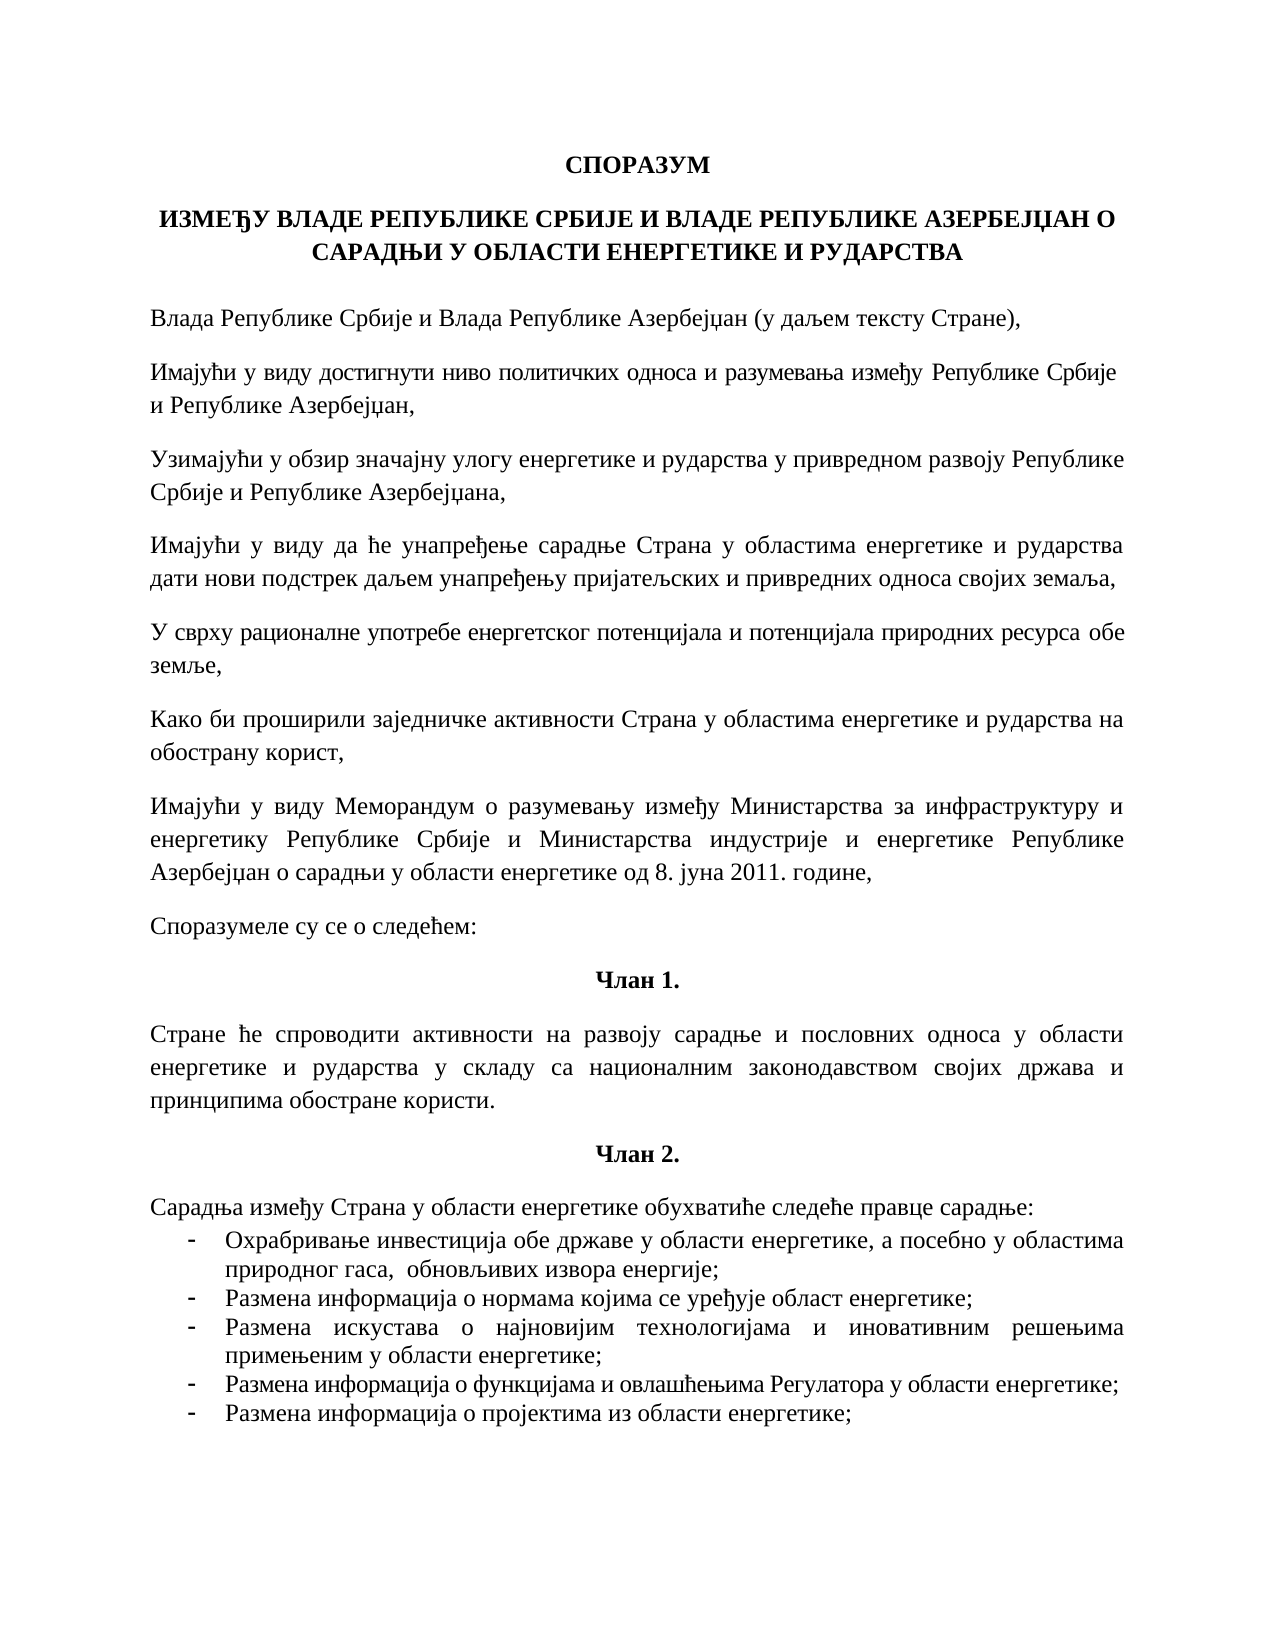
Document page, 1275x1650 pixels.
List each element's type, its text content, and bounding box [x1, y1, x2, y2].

list Размена искустава о најновијим технологијама и иновативним решењима примењеним у области енергетике; [187, 1312, 1125, 1369]
text Споразумеле су се о следећем: [150, 911, 1125, 940]
text ИЗМЕЂУ ВЛАДЕ РЕПУБЛИКЕ СРБИЈЕ И ВЛАДЕ РЕПУБЛИКЕ АЗЕРБЕЈЏАН О САРАДЊИ У ОБЛАСТИ ЕНЕРГЕТИКЕ И РУДАРСТВА [150, 204, 1125, 266]
text Имајући у виду достигнути ниво политичких односа и разумевања између Републике Србије и Републике Азербејџан, [150, 357, 1125, 418]
list Охрабривање инвестиција обе државе у области енергетике, а посебно у областима природног гаса, обновљивих извора енергије; [187, 1226, 1125, 1283]
text Влада Републике Србије и Влада Републике Азербејџан (у даљем тексту Стране), [150, 303, 1125, 332]
text СПОРАЗУМ [150, 150, 1125, 179]
text Како би проширили заједничке активности Страна у областима енергетике и рударства на обострану корист, [150, 704, 1125, 766]
list Размена информација о функцијама и овлашћењима Регулатора у области енергетике; [187, 1369, 1125, 1398]
text Узимајући у обзир значајну улогу енергетике и рударства у привредном развоју Републике Србије и Републике Азербејџана, [150, 444, 1125, 505]
text У сврху рационалне употребе енергетског потенцијала и потенцијала природних ресурса обе земље, [150, 617, 1125, 679]
text Члан 1. [150, 965, 1125, 994]
text Сарадња између Страна у области енергетике обухватиће следеће правце сарадње: [150, 1192, 1125, 1221]
text Стране ће спроводити активности на развоју сарадње и пословних односа у области енергетике и рударства у складу са националним законодавством својих држава и принципима обостране користи. [150, 1019, 1125, 1113]
text Члан 2. [150, 1139, 1125, 1167]
text Имајући у виду Меморандум о разумевању између Министарства за инфраструктуру и енергетику Републике Србије и Министарства индустрије и енергетике Републике Азербејџан о сарадњи у области енергетике од 8. јуна 2011. године, [150, 791, 1125, 886]
list Размена информација о пројектима из области енергетике; [187, 1398, 1125, 1427]
text Имајући у виду да ће унапређење сарадње Страна у областима енергетике и рударства дати нови подстрек даљем унапређењу пријатељских и привредних односа својих земаља, [150, 531, 1125, 592]
list Размена информација о нормама којима се уређује област енергетике; [187, 1283, 1125, 1312]
